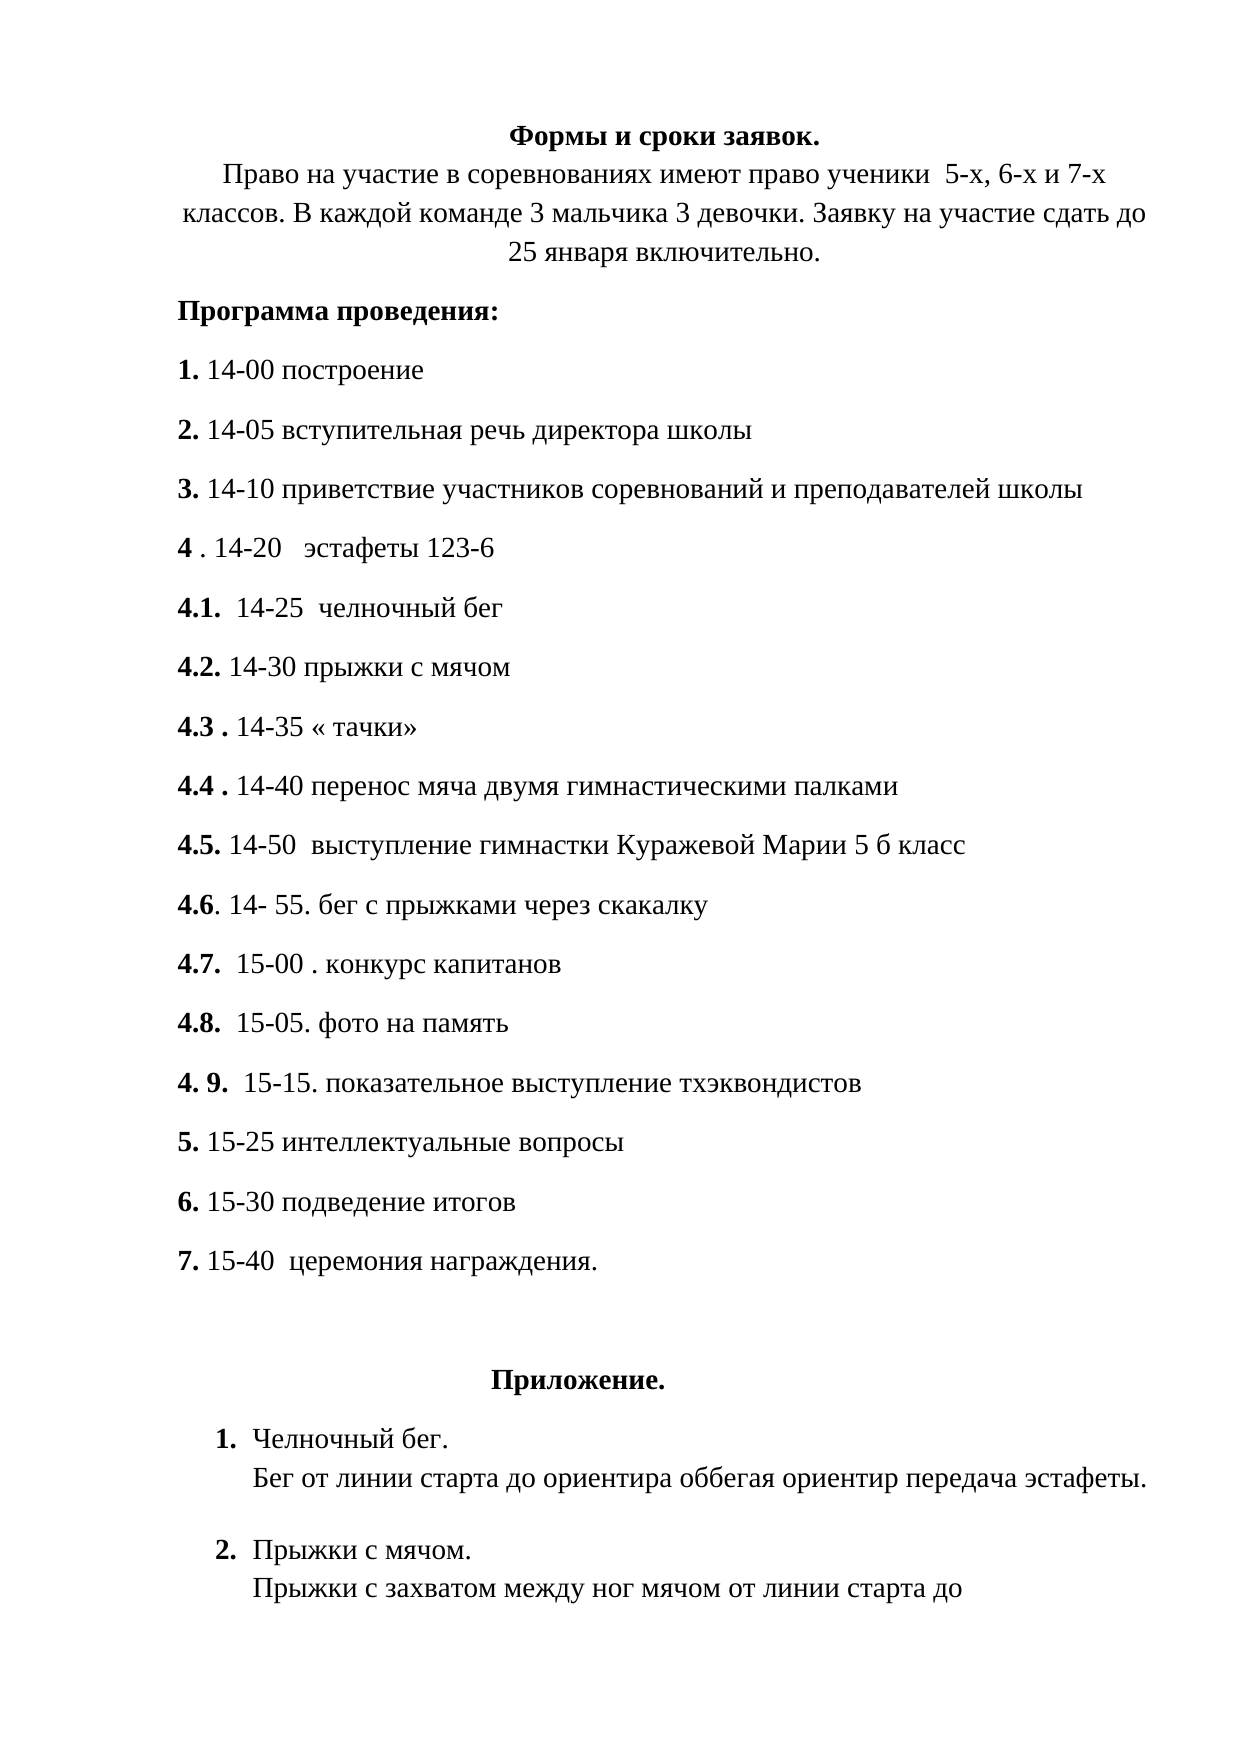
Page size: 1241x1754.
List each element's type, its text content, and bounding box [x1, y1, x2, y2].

text 1. 14-00 построение [177, 352, 1152, 386]
text 4.5. 14-50 выступление гимнастки Куражевой Марии 5 б класс [177, 827, 1152, 861]
text 6. 15-30 подведение итогов [177, 1184, 1152, 1217]
text 7. 15-40 церемония награждения. [177, 1243, 1152, 1277]
text 4. 9. 15-15. показательное выступление тхэквондистов [177, 1065, 1152, 1098]
text 4.3 . 14-35 « тачки» [177, 709, 1152, 742]
text 4.1. 14-25 челночный бег [177, 590, 1152, 623]
text 3. 14-10 приветствие участников соревнований и преподавателей школы [177, 471, 1152, 505]
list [215, 1532, 1152, 1604]
text 4.4 . 14-40 перенос мяча двумя гимнастическими палками [177, 768, 1152, 802]
text 4.2. 14-30 прыжки с мячом [177, 649, 1152, 683]
text 4 . 14-20 эстафеты 123-6 [177, 531, 1152, 564]
text Программа проведения: [177, 293, 1152, 327]
text 4.8. 15-05. фото на память [177, 1006, 1152, 1039]
list Челночный бег. Бег от линии старта до ориентира оббегая ориентир передача эстафеты. [215, 1421, 1152, 1493]
text 4.7. 15-00 . конкурс капитанов [177, 946, 1152, 980]
text 2. 14-05 вступительная речь директора школы [177, 412, 1152, 445]
text 5. 15-25 интеллектуальные вопросы [177, 1124, 1152, 1158]
text 4.6. 14- 55. бег с прыжками через скакалку [177, 887, 1152, 920]
text Формы и сроки заявок. Право на участие в соревнованиях имеют право ученики 5-х, 6-х и 7-х классов. В каждой команде 3 мальчика 3 девочки. Заявку на участие сдать до 25 января включительно. [177, 118, 1152, 267]
text Приложение. [177, 1362, 1152, 1395]
